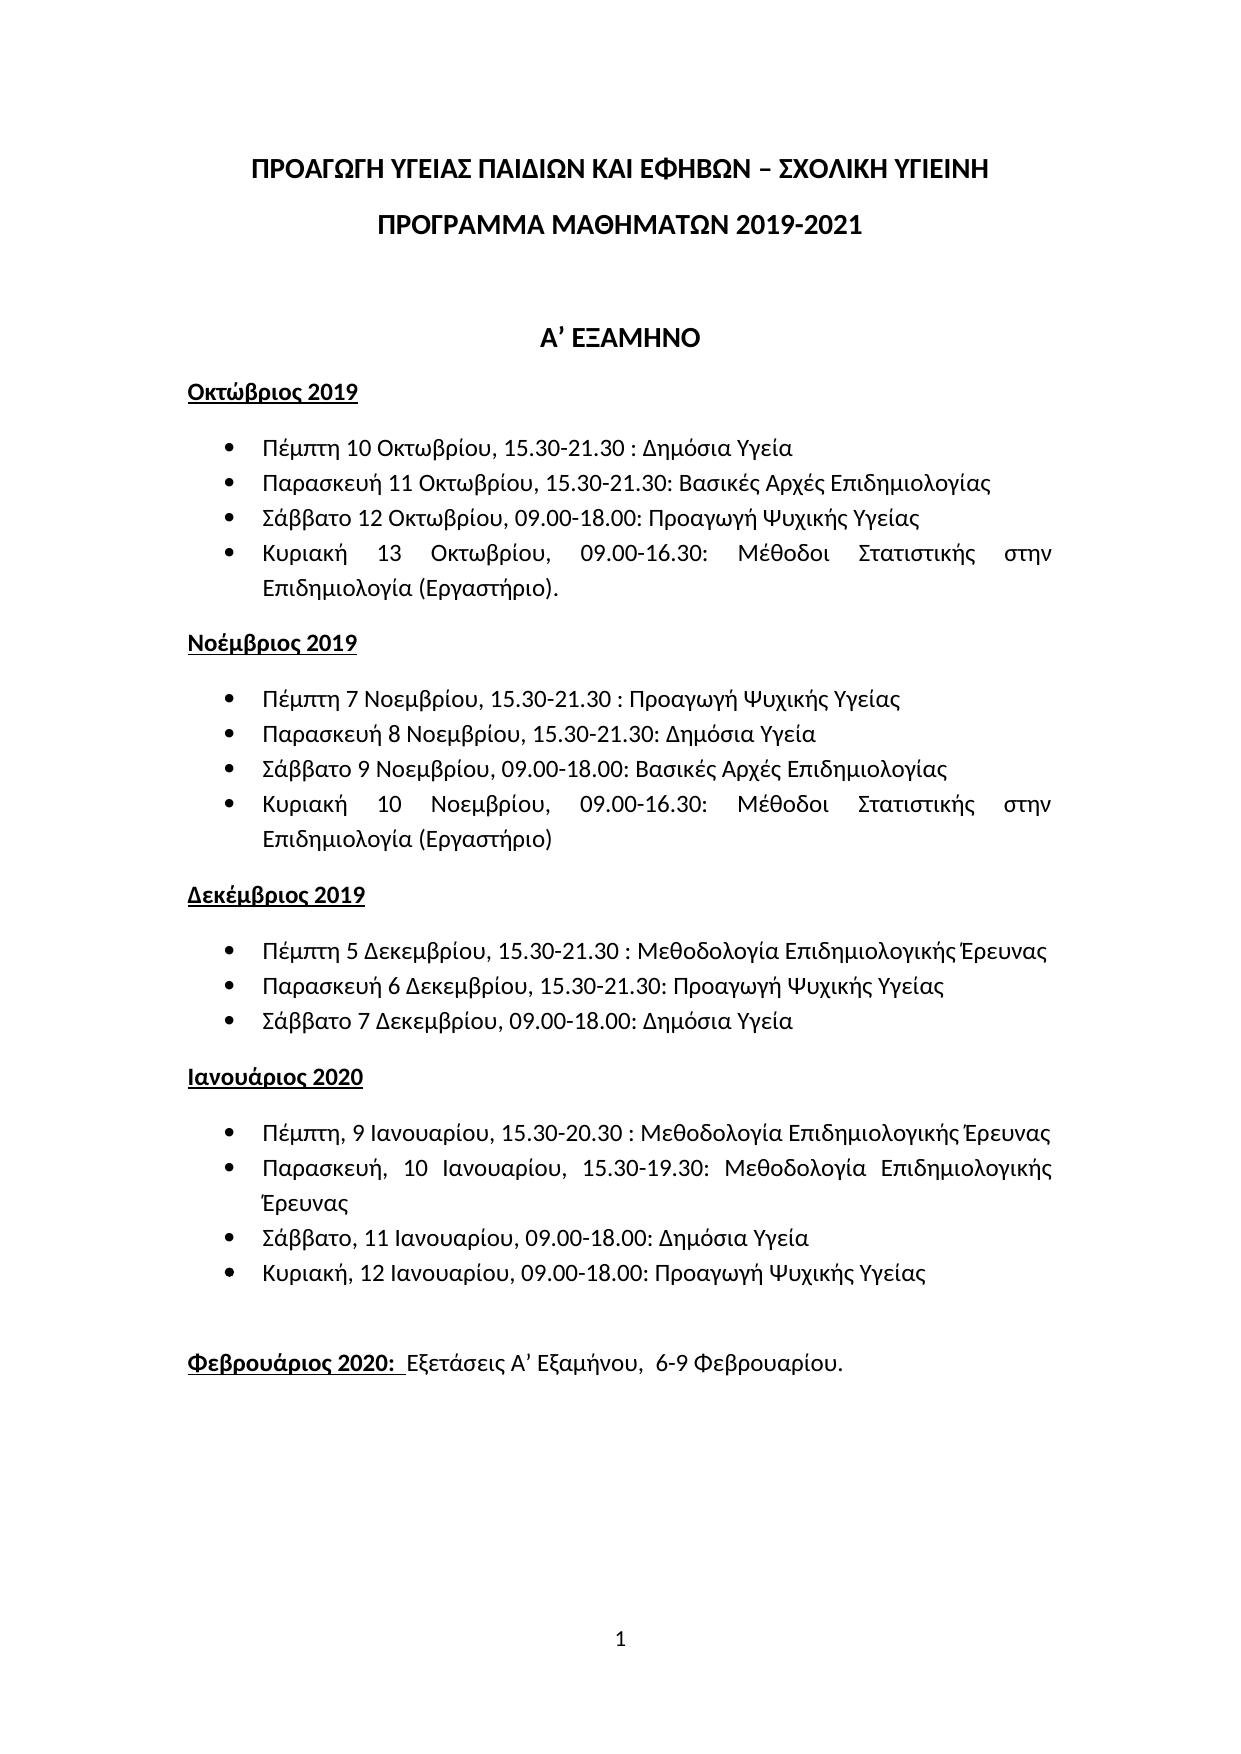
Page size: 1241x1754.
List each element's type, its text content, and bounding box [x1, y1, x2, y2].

list Σάββατο 9 Νοεμβρίου, 09.00-18.00: Βασικές Αρχές Επιδημιολογίας [225, 753, 1053, 784]
list Παρασκευή, 10 Ιανουαρίου, 15.30-19.30: Μεθοδολογία Επιδημιολογικής Έρευνας [225, 1152, 1053, 1217]
text Οκτώβριος 2019 [187, 376, 1053, 406]
text ΠΡΟΑΓΩΓΗ ΥΓΕΙΑΣ ΠΑΙΔΙΩΝ ΚΑΙ ΕΦΗΒΩΝ – ΣΧΟΛΙΚΗ ΥΓΙΕΙΝΗ [187, 150, 1053, 186]
list Σάββατο, 11 Ιανουαρίου, 09.00-18.00: Δημόσια Υγεία [225, 1222, 1053, 1252]
list Πέμπτη 7 Νοεμβρίου, 15.30-21.30 : Προαγωγή Ψυχικής Υγείας [225, 683, 1053, 714]
text Νοέμβριος 2019 [187, 627, 1053, 658]
text Δεκέμβριος 2019 [187, 879, 1053, 910]
text Α’ ΕΞΑΜΗΝΟ [187, 319, 1053, 355]
list Σάββατο 12 Οκτωβρίου, 09.00-18.00: Προαγωγή Ψυχικής Υγείας [225, 502, 1053, 532]
list Κυριακή 13 Οκτωβρίου, 09.00-16.30: Μέθοδοι Στατιστικής στην Επιδημιολογία (Εργαστήριο). [225, 537, 1053, 602]
text ΠΡΟΓΡΑΜΜΑ ΜΑΘΗΜΑΤΩΝ 2019-2021 [187, 206, 1053, 242]
list Παρασκευή 8 Νοεμβρίου, 15.30-21.30: Δημόσια Υγεία [225, 718, 1053, 749]
list Παρασκευή 11 Οκτωβρίου, 15.30-21.30: Βασικές Αρχές Επιδημιολογίας [225, 467, 1053, 497]
list Παρασκευή 6 Δεκεμβρίου, 15.30-21.30: Προαγωγή Ψυχικής Υγείας [225, 970, 1053, 1001]
list Πέμπτη 5 Δεκεμβρίου, 15.30-21.30 : Μεθοδολογία Επιδημιολογικής Έρευνας [225, 935, 1053, 966]
list Κυριακή, 12 Ιανουαρίου, 09.00-18.00: Προαγωγή Ψυχικής Υγείας [225, 1257, 1053, 1287]
list Πέμπτη 10 Οκτωβρίου, 15.30-21.30 : Δημόσια Υγεία [225, 432, 1053, 462]
list Κυριακή 10 Νοεμβρίου, 09.00-16.30: Μέθοδοι Στατιστικής στην Επιδημιολογία (Εργαστήριο) [225, 788, 1053, 854]
list Πέμπτη, 9 Ιανουαρίου, 15.30-20.30 : Μεθοδολογία Επιδημιολογικής Έρευνας [225, 1117, 1053, 1147]
list Σάββατο 7 Δεκεμβρίου, 09.00-18.00: Δημόσια Υγεία [225, 1005, 1053, 1036]
text Ιανουάριος 2020 [187, 1061, 1053, 1091]
text Φεβρουάριος 2020: Εξετάσεις Α’ Εξαμήνου, 6-9 Φεβρουαρίου. [187, 1347, 1053, 1378]
